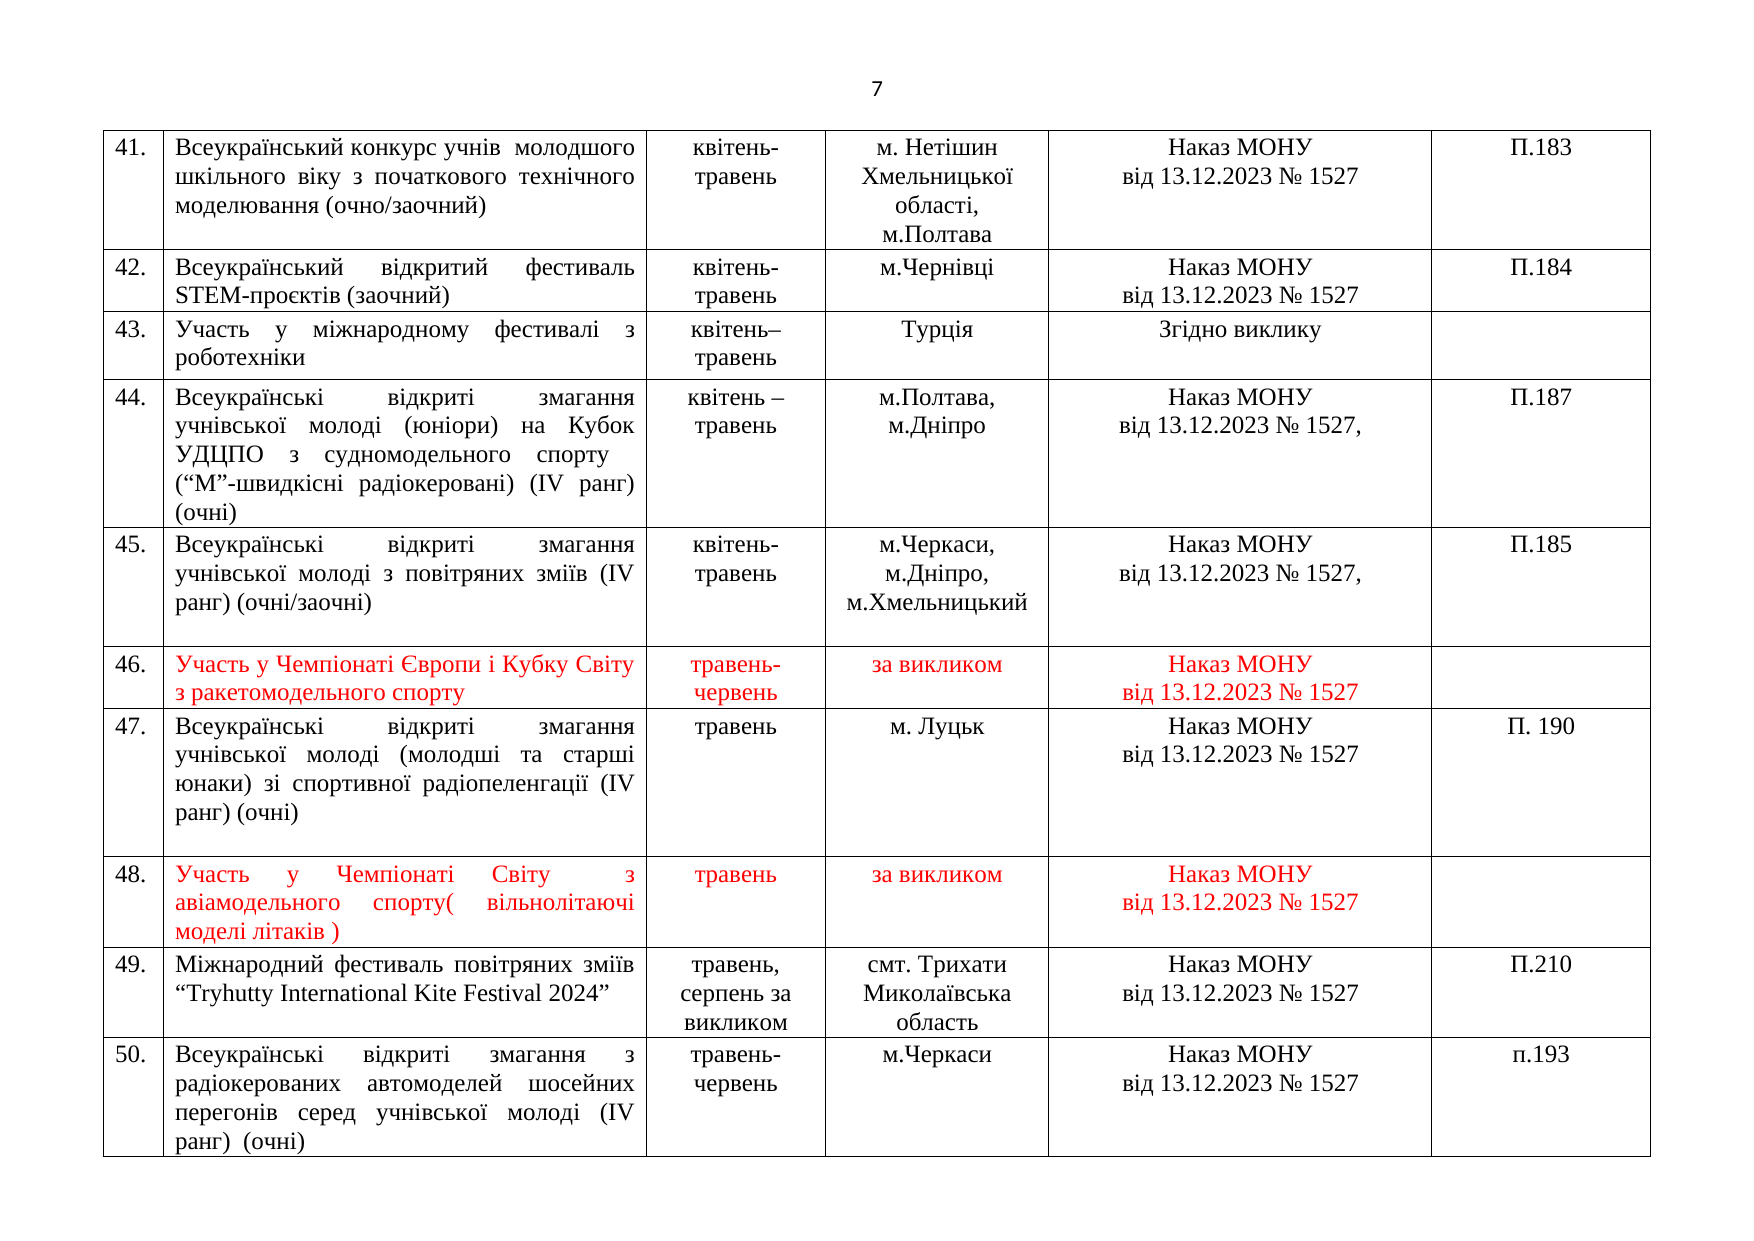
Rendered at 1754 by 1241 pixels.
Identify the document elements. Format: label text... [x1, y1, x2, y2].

table_cell травень [647, 709, 825, 856]
table_cell Міжнародний фестиваль повітряних зміїв “Tryhutty International Kite Festival 2024ˮ [164, 948, 646, 1037]
table_cell м.Полтава, м.Дніпро [826, 380, 1048, 527]
table_cell Участь у міжнародному фестивалі з роботехніки [164, 312, 646, 379]
table_cell [1432, 647, 1650, 708]
table_cell м.Черкаси, м.Дніпро, м.Хмельницький [826, 528, 1048, 646]
table_cell Наказ МОНУ від 13.12.2023 № 1527, [1049, 380, 1431, 527]
table_cell травень, серпень за викликом [647, 948, 825, 1037]
table_cell Всеукраїнські відкриті змагання учнівської молоді (юніори) на Кубок УДЦПО з судномодельного спорту (“М”-швидкісні радіокеровані) (ІV ранг) (очні) [164, 380, 646, 527]
table_cell м. Нетішин Хмельницької області, м.Полтава [826, 131, 1048, 249]
table_cell [104, 647, 163, 708]
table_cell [1049, 1038, 1431, 1156]
table_cell [104, 250, 163, 311]
table_cell [104, 528, 163, 646]
table_cell за викликом [826, 857, 1048, 947]
table_cell [104, 709, 163, 856]
table_cell м.Черкаси [826, 1038, 1048, 1156]
table_cell травень-червень [647, 647, 825, 708]
table_cell П.183 [1432, 131, 1650, 249]
table_cell за викликом [826, 647, 1048, 708]
table_cell травень-червень [647, 1038, 825, 1156]
table_cell м.Чернівці [826, 250, 1048, 311]
table_cell П.184 [1432, 250, 1650, 311]
table_cell Турція [826, 312, 1048, 379]
table_cell квітень-травень [647, 131, 825, 249]
table_cell [104, 380, 163, 527]
table_cell [1432, 312, 1650, 379]
table_cell П. 190 [1432, 709, 1650, 856]
table_cell Всеукраїнські відкриті змагання учнівської молоді (молодші та старші юнаки) зі спортивної радіопеленгації (IV ранг) (очні) [164, 709, 646, 856]
table_cell [1432, 857, 1650, 947]
table_cell Всеукраїнські відкриті змагання з радіокерованих автомоделей шосейних перегонів серед учнівської молоді (IV ранг) (очні) [164, 1038, 646, 1156]
table_cell Наказ МОНУ від 13.12.2023 № 1527, [1049, 528, 1431, 646]
table_cell смт. Трихати Миколаївська область [826, 948, 1048, 1037]
table_cell П.210 [1432, 948, 1650, 1037]
table_cell П.187 [1432, 380, 1650, 527]
table_cell [104, 312, 163, 379]
table_cell Наказ МОНУ від 13.12.2023 № 1527 [1049, 709, 1431, 856]
table_cell [104, 131, 163, 249]
table_cell квітень-травень [647, 250, 825, 311]
table_cell [104, 1038, 163, 1156]
table_cell Згідно виклику [1049, 312, 1431, 379]
table_cell квітень –травень [647, 380, 825, 527]
table_cell квітень–травень [647, 312, 825, 379]
table_cell [104, 948, 163, 1037]
table_cell Всеукраїнський відкритий фестиваль STEM-проєктів (заочний) [164, 250, 646, 311]
table_cell травень [647, 857, 825, 947]
table_cell [104, 857, 163, 947]
table_cell Наказ МОНУ від 13.12.2023 № 1527 [1049, 948, 1431, 1037]
table_cell Участь у Чемпіонаті Світу з авіамодельного спорту( вільнолітаючі моделі літаків ) [164, 857, 646, 947]
table_cell Всеукраїнські відкриті змагання учнівської молоді з повітряних зміїв (ІV ранг) (очні/заочні) [164, 528, 646, 646]
table_cell квітень-травень [647, 528, 825, 646]
table_cell П.185 [1432, 528, 1650, 646]
table_cell п.193 [1432, 1038, 1650, 1156]
table_cell Участь у Чемпіонаті Європи і Кубку Світу з ракетомодельного спорту [164, 647, 646, 708]
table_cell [1049, 131, 1431, 249]
table_cell Наказ МОНУ від 13.12.2023 № 1527 [1049, 857, 1431, 947]
table_cell Наказ МОНУ від 13.12.2023 № 1527 [1049, 647, 1431, 708]
table_cell Всеукраїнський конкурс учнів молодшого шкільного віку з початкового технічного моделювання (очно/заочний) [164, 131, 646, 249]
table_cell Наказ МОНУ від 13.12.2023 № 1527 [1049, 250, 1431, 311]
table_cell м. Луцьк [826, 709, 1048, 856]
